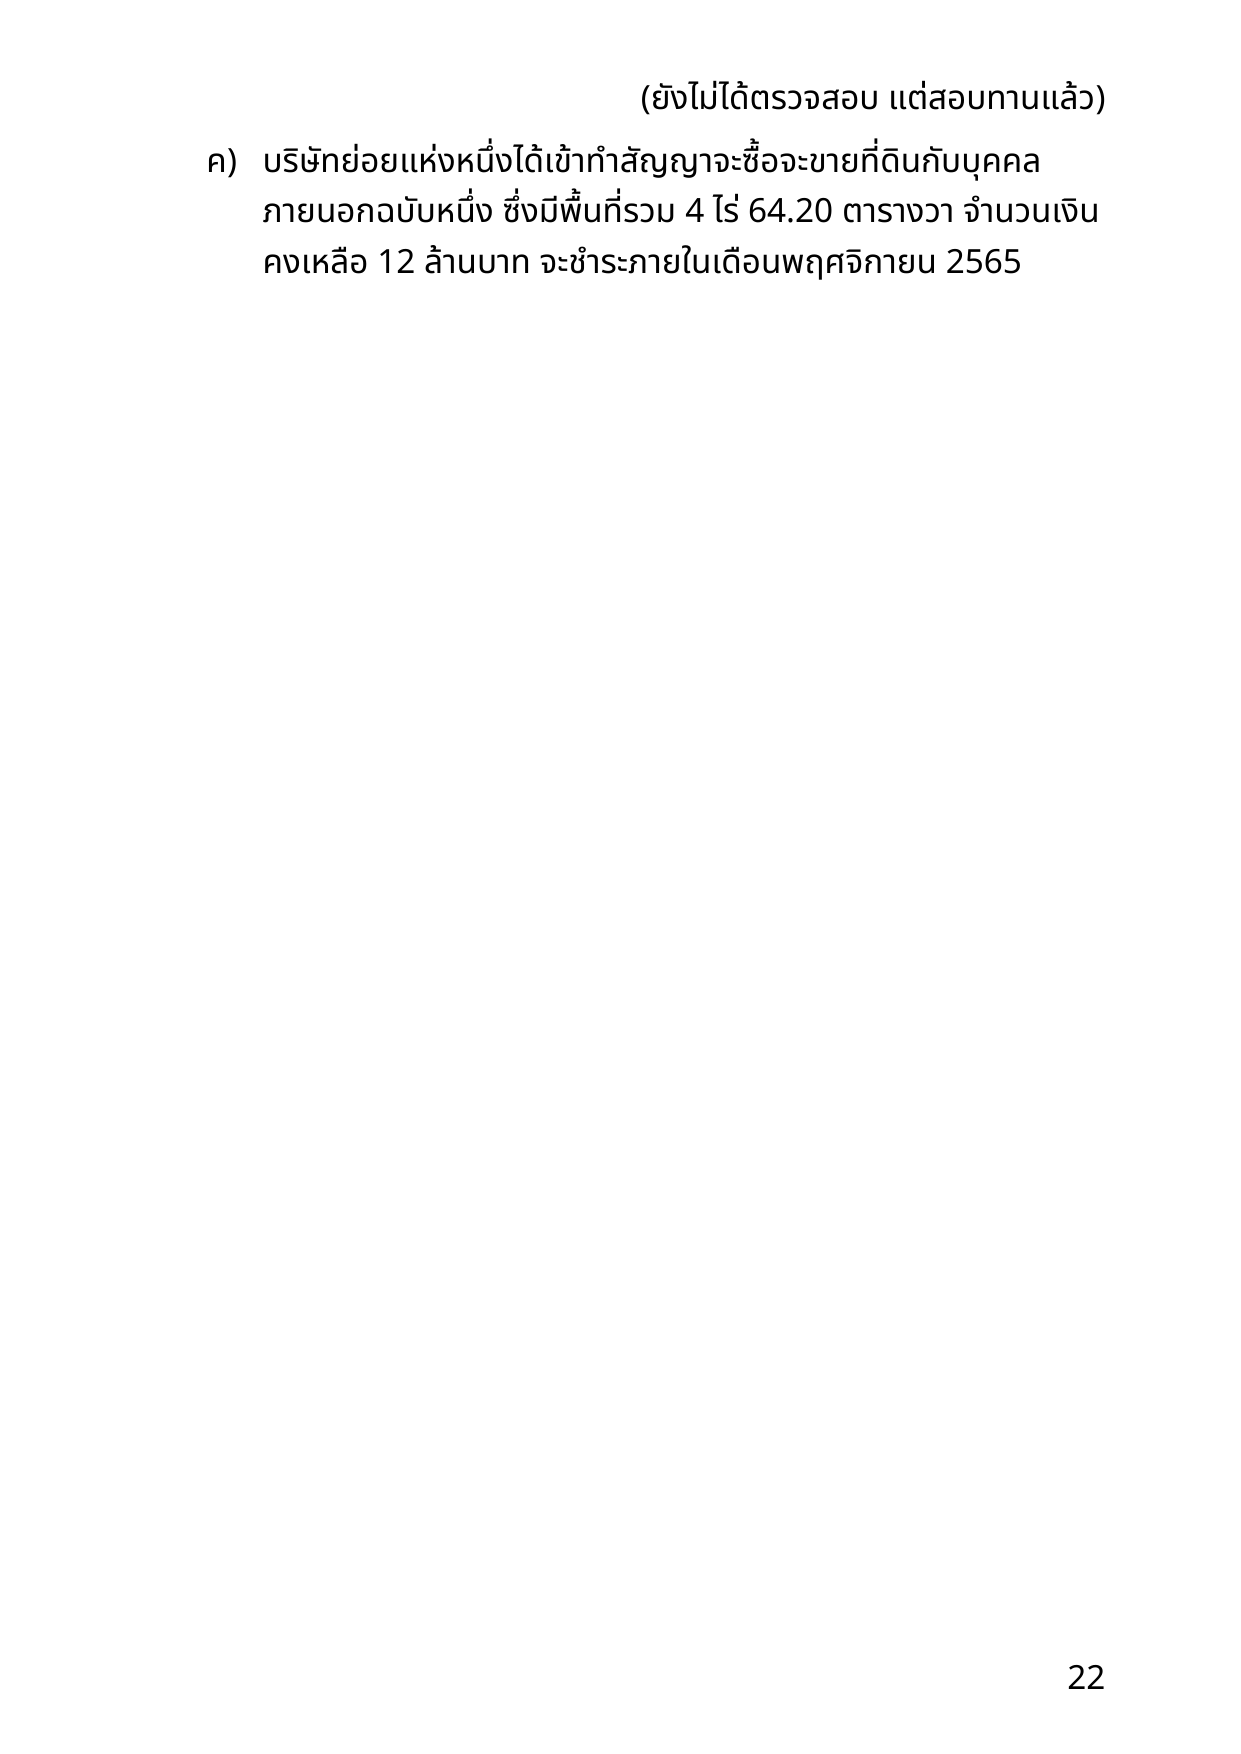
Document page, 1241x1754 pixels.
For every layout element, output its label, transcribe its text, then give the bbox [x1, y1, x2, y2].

text ค) บริษัทย่อยแห่งหนึ่งได้เข้าทำสัญญาจะซื้อจะขายที่ดินกับบุคคลภายนอกฉบับหนึ่ง ซึ่งมีพื้นที่รวม 4 ไร่ 64.20 ตารางวา จำนวนเงินคงเหลือ 12 ล้านบาท จะชำระภายในเดือนพฤศจิกายน 2565 [150, 137, 1105, 288]
